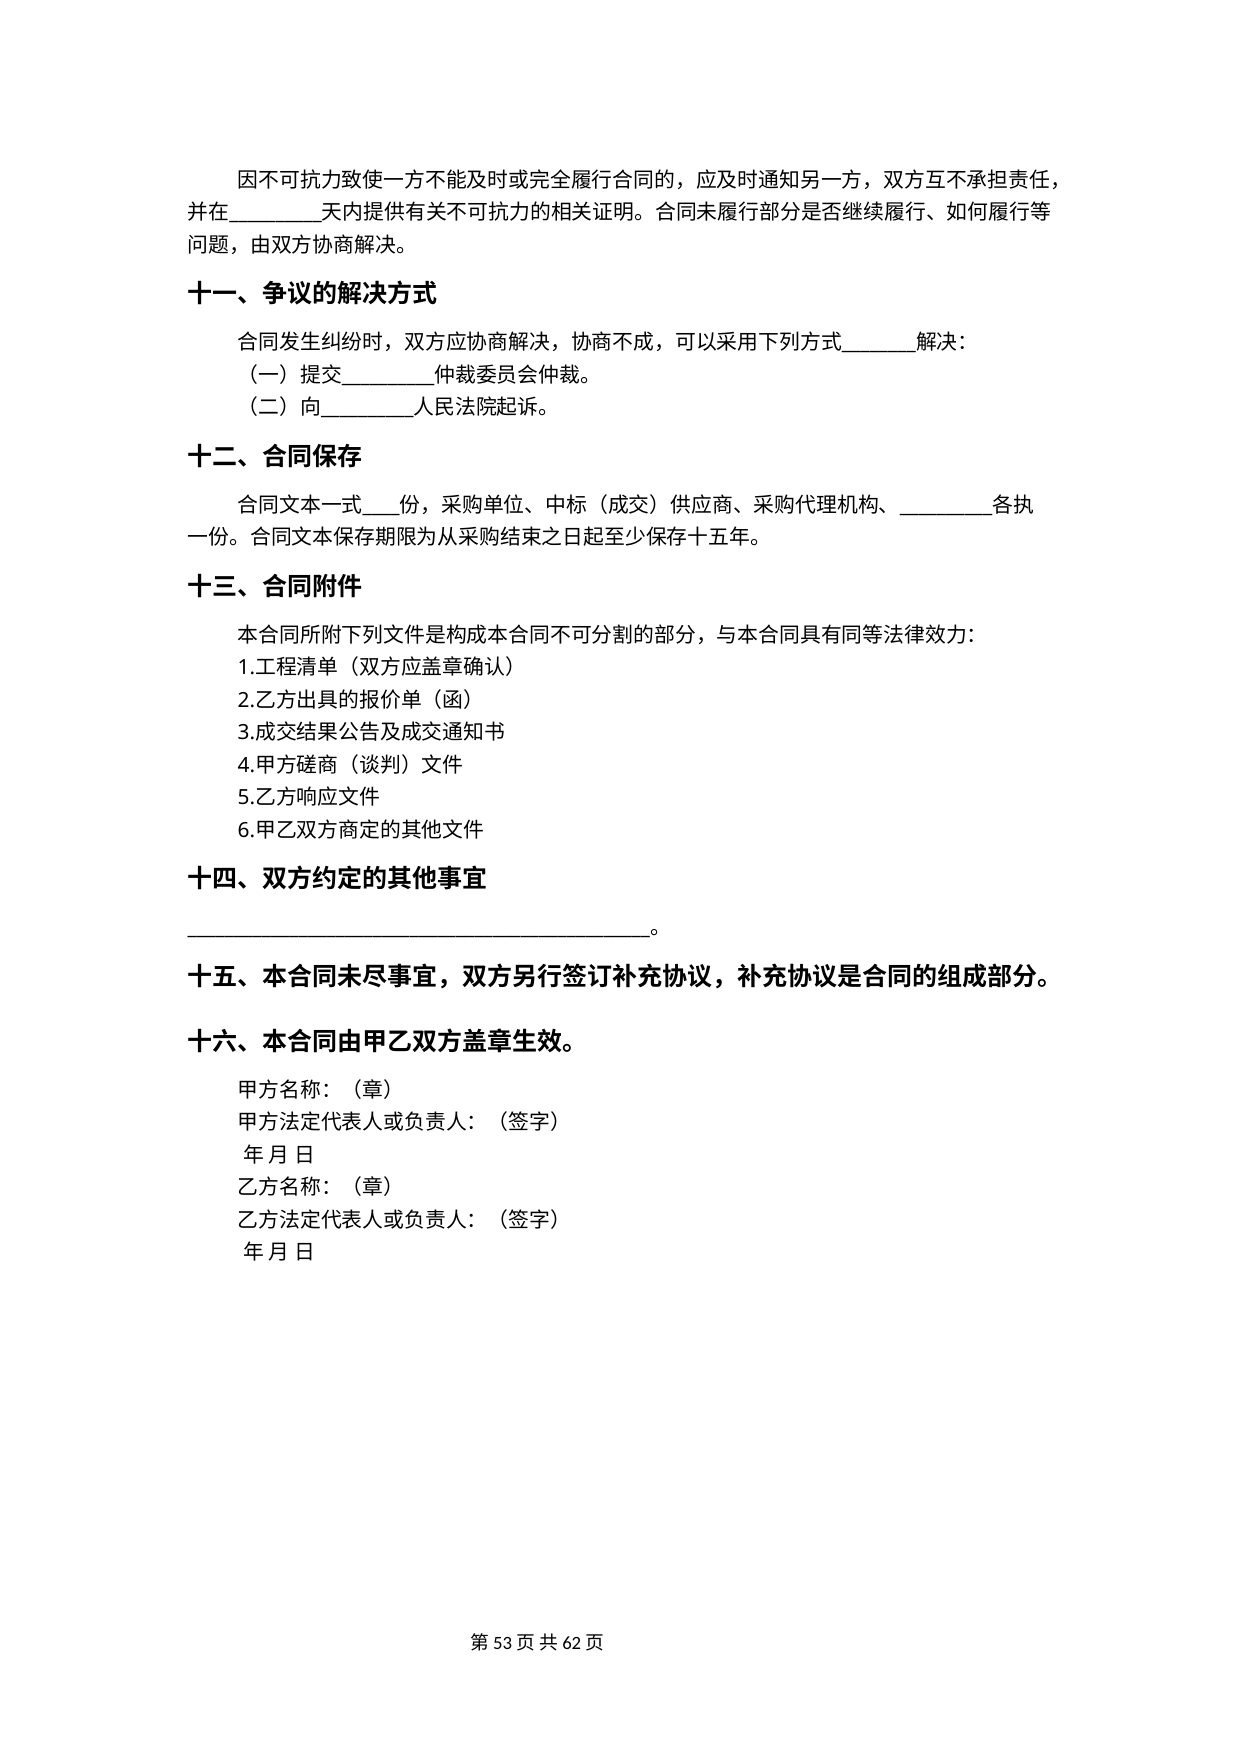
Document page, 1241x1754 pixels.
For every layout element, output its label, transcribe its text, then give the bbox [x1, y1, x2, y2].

text 甲方名称：（章） [187, 1072, 1053, 1104]
text 1.工程清单（双方应盖章确认） [187, 649, 1053, 682]
text 6.甲乙双方商定的其他文件 [187, 812, 1053, 844]
text （二）向__________人民法院起诉。 [187, 389, 1053, 422]
text （一）提交__________仲裁委员会仲裁。 [187, 357, 1053, 389]
text 十一、争议的解决方式 [187, 259, 1053, 324]
text 十六、本合同由甲乙双方盖章生效。 [187, 1007, 1053, 1072]
text 乙方法定代表人或负责人：（签字） [187, 1202, 1053, 1234]
text 因不可抗力致使一方不能及时或完全履行合同的，应及时通知另一方，双方互不承担责任，并在__________天内提供有关不可抗力的相关证明。合同未履行部分是否继续履行、如何履行等问题，由双方协商解决。 [187, 162, 1053, 259]
text 十四、双方约定的其他事宜 [187, 844, 1053, 909]
text 4.甲方磋商（谈判）文件 [187, 747, 1053, 779]
text 3.成交结果公告及成交通知书 [187, 714, 1053, 747]
text 合同文本一式____份，采购单位、中标（成交）供应商、采购代理机构、__________各执一份。合同文本保存期限为从采购结束之日起至少保存十五年。 [187, 487, 1053, 552]
text 甲方法定代表人或负责人：（签字） [187, 1104, 1053, 1137]
text 本合同所附下列文件是构成本合同不可分割的部分，与本合同具有同等法律效力： [187, 617, 1053, 649]
text 年 月 日 [187, 1137, 1053, 1169]
text 2.乙方出具的报价单（函） [187, 682, 1053, 714]
text 十三、合同附件 [187, 552, 1053, 617]
text 乙方名称：（章） [187, 1169, 1053, 1202]
text 5.乙方响应文件 [187, 779, 1053, 812]
text 合同发生纠纷时，双方应协商解决，协商不成，可以采用下列方式________解决： [187, 324, 1053, 357]
text 十二、合同保存 [187, 422, 1053, 487]
text 十五、本合同未尽事宜，双方另行签订补充协议，补充协议是合同的组成部分。 [187, 942, 1053, 1007]
text 年 月 日 [187, 1234, 1053, 1267]
text __________________________________________________。 [187, 909, 1053, 942]
